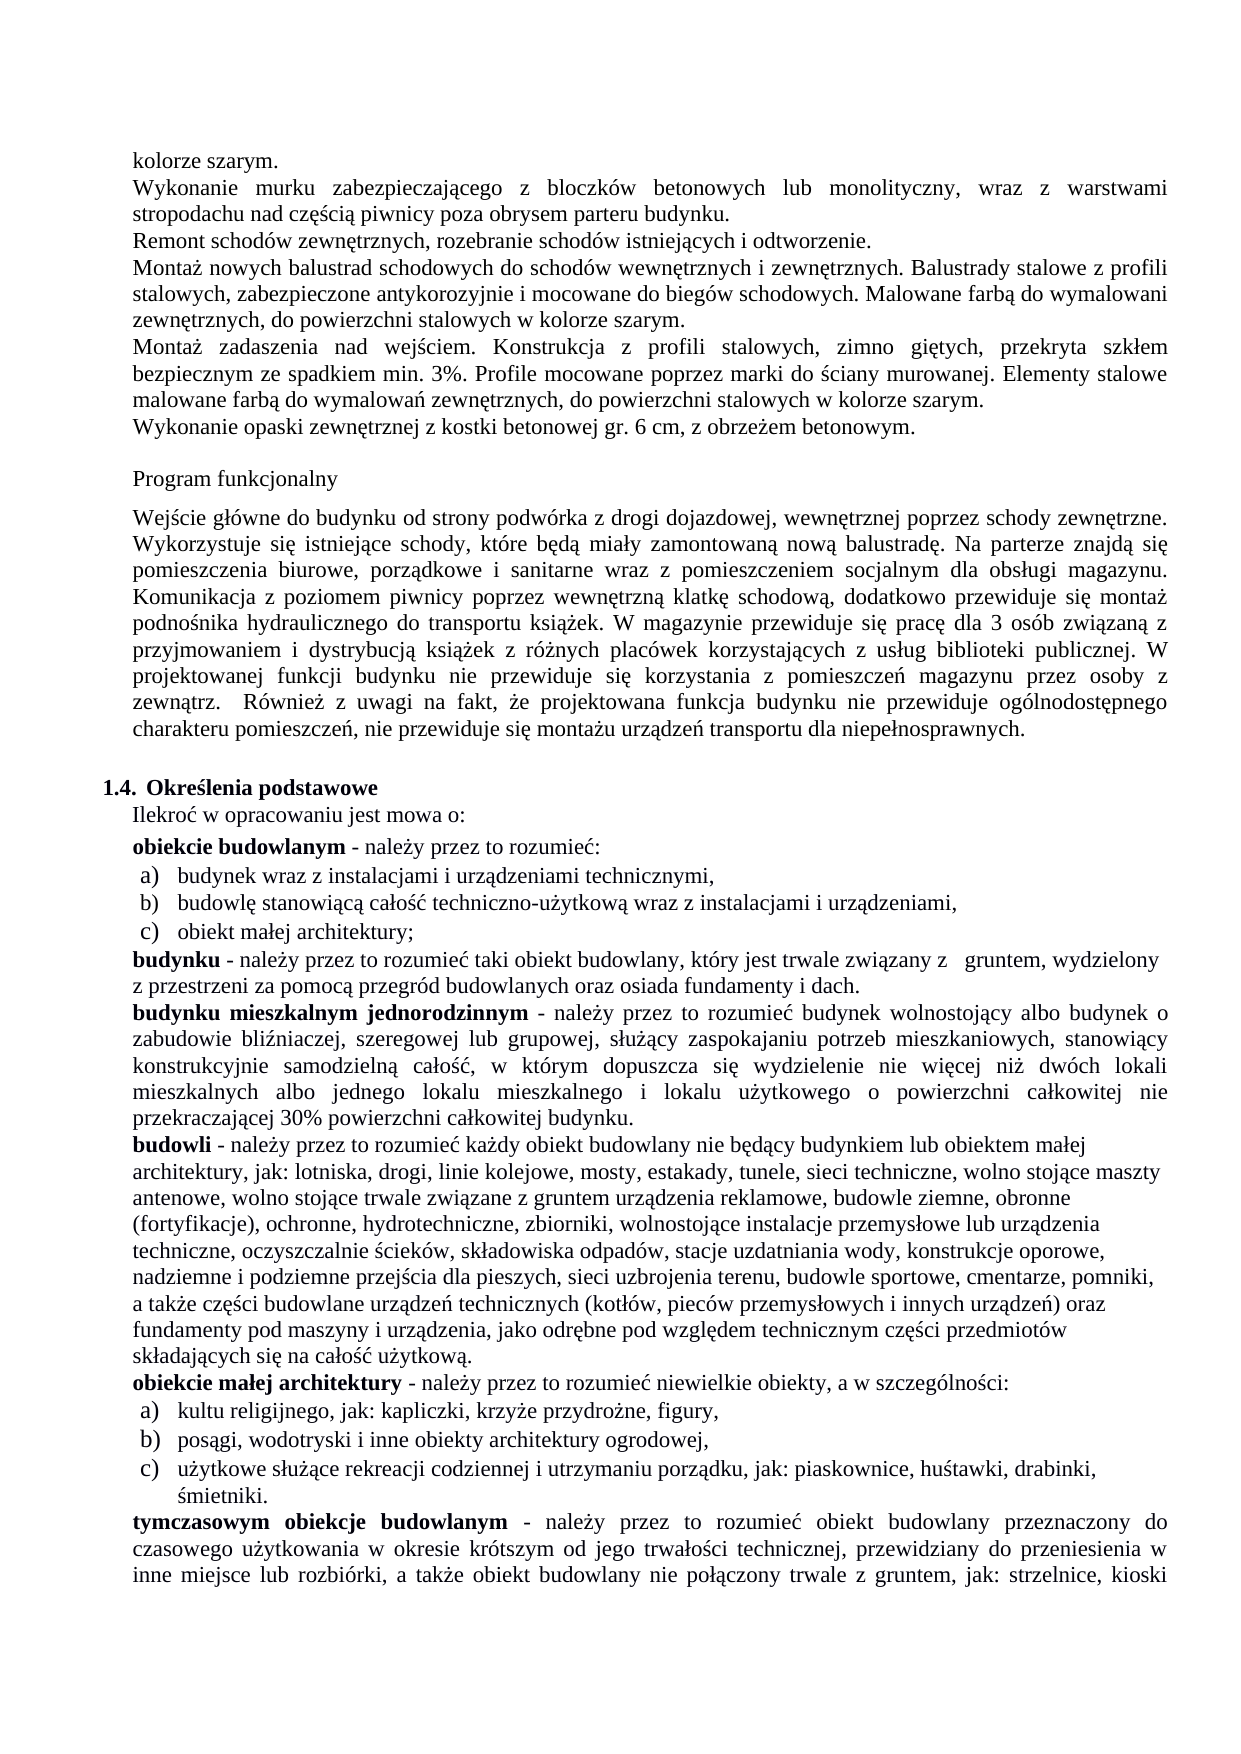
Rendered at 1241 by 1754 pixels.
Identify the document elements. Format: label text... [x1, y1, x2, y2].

list obiekt małej architektury; [140, 916, 1169, 945]
text Wejście główne do budynku od strony podwórka z drogi dojazdowej, wewnętrznej poprzez schody zewnętrzne. Wykorzystuje się istniejące schody, które będą miały zamontowaną nową balustradę. Na parterze znajdą się pomieszczenia biurowe, porządkowe i sanitarne wraz z pomieszczeniem socjalnym dla obsługi magazynu. Komunikacja z poziomem piwnicy poprzez wewnętrzną klatkę schodową, dodatkowo przewiduje się montaż podnośnika hydraulicznego do transportu książek. W magazynie przewiduje się pracę dla 3 osób związaną z przyjmowaniem i dystrybucją książek z różnych placówek korzystających z usług biblioteki publicznej. W projektowanej funkcji budynku nie przewiduje się korzystania z pomieszczeń magazynu przez osoby z zewnątrz. Również z uwagi na fakt, że projektowana funkcja budynku nie przewiduje ogólnodostępnego charakteru pomieszczeń, nie przewiduje się montażu urządzeń transportu dla niepełnosprawnych. [132, 504, 1169, 741]
text 1.4. Określenia podstawowe Ilekroć w opracowaniu jest mowa o: [102, 774, 597, 827]
text budowli - należy przez to rozumieć każdy obiekt budowlany nie będący budynkiem lub obiektem małej architektury, jak: lotniska, drogi, linie kolejowe, mosty, estakady, tunele, sieci techniczne, wolno stojące maszty antenowe, wolno stojące trwale związane z gruntem urządzenia reklamowe, budowle ziemne, obronne (fortyfikacje), ochronne, hydrotechniczne, zbiorniki, wolnostojące instalacje przemysłowe lub urządzenia techniczne, oczyszczalnie ścieków, składowiska odpadów, stacje uzdatniania wody, konstrukcje oporowe, nadziemne i podziemne przejścia dla pieszych, sieci uzbrojenia terenu, budowle sportowe, cmentarze, pomniki, a także części budowlane urządzeń technicznych (kotłów, pieców przemysłowych i innych urządzeń) oraz fundamenty pod maszyny i urządzenia, jako odrębne pod względem technicznym części przedmiotów składających się na całość użytkową. [132, 1131, 1169, 1369]
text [132, 148, 1169, 174]
list kultu religijnego, jak: kapliczki, krzyże przydrożne, figury, [140, 1396, 1169, 1424]
text obiekcie budowlanym - należy przez to rozumieć: [132, 833, 1169, 859]
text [132, 1508, 1169, 1587]
list budowlę stanowiącą całość techniczno-użytkową wraz z instalacjami i urządzeniami, [140, 889, 1169, 916]
text Wykonanie murku zabezpieczającego z bloczków betonowych lub monolityczny, wraz z warstwami stropodachu nad częścią piwnicy poza obrysem parteru budynku. [132, 174, 1169, 227]
text Montaż zadaszenia nad wejściem. Konstrukcja z profili stalowych, zimno giętych, przekryta szkłem bezpiecznym ze spadkiem min. 3%. Profile mocowane poprzez marki do ściany murowanej. Elementy stalowe malowane farbą do wymalowań zewnętrznych, do powierzchni stalowych w kolorze szarym. [132, 333, 1169, 412]
text budynku - należy przez to rozumieć taki obiekt budowlany, który jest trwale związany z gruntem, wydzielony z przestrzeni za pomocą przegród budowlanych oraz osiada fundamenty i dach. [132, 946, 1169, 998]
text obiekcie małej architektury - należy przez to rozumieć niewielkie obiekty, a w szczególności: [132, 1369, 1169, 1396]
text Wykonanie opaski zewnętrznej z kostki betonowej gr. 6 cm, z obrzeżem betonowym. [132, 413, 1169, 439]
text Remont schodów zewnętrznych, rozebranie schodów istniejących i odtworzenie. [132, 227, 1169, 253]
list posągi, wodotryski i inne obiekty architektury ogrodowej, [140, 1424, 1169, 1453]
list budynek wraz z instalacjami i urządzeniami technicznymi, [140, 860, 1169, 889]
text Montaż nowych balustrad schodowych do schodów wewnętrznych i zewnętrznych. Balustrady stalowe z profili stalowych, zabezpieczone antykorozyjnie i mocowane do biegów schodowych. Malowane farbą do wymalowani zewnętrznych, do powierzchni stalowych w kolorze szarym. [132, 254, 1169, 333]
text Program funkcjonalny [132, 465, 1169, 491]
list użytkowe służące rekreacji codziennej i utrzymaniu porządku, jak: piaskownice, huśtawki, drabinki, śmietniki. [140, 1453, 1169, 1508]
text budynku mieszkalnym jednorodzinnym - należy przez to rozumieć budynek wolnostojący albo budynek o zabudowie bliźniaczej, szeregowej lub grupowej, służący zaspokajaniu potrzeb mieszkaniowych, stanowiący konstrukcyjnie samodzielną całość, w którym dopuszcza się wydzielenie nie więcej niż dwóch lokali mieszkalnych albo jednego lokalu mieszkalnego i lokalu użytkowego o powierzchni całkowitej nie przekraczającej 30% powierzchni całkowitej budynku. [132, 999, 1169, 1131]
